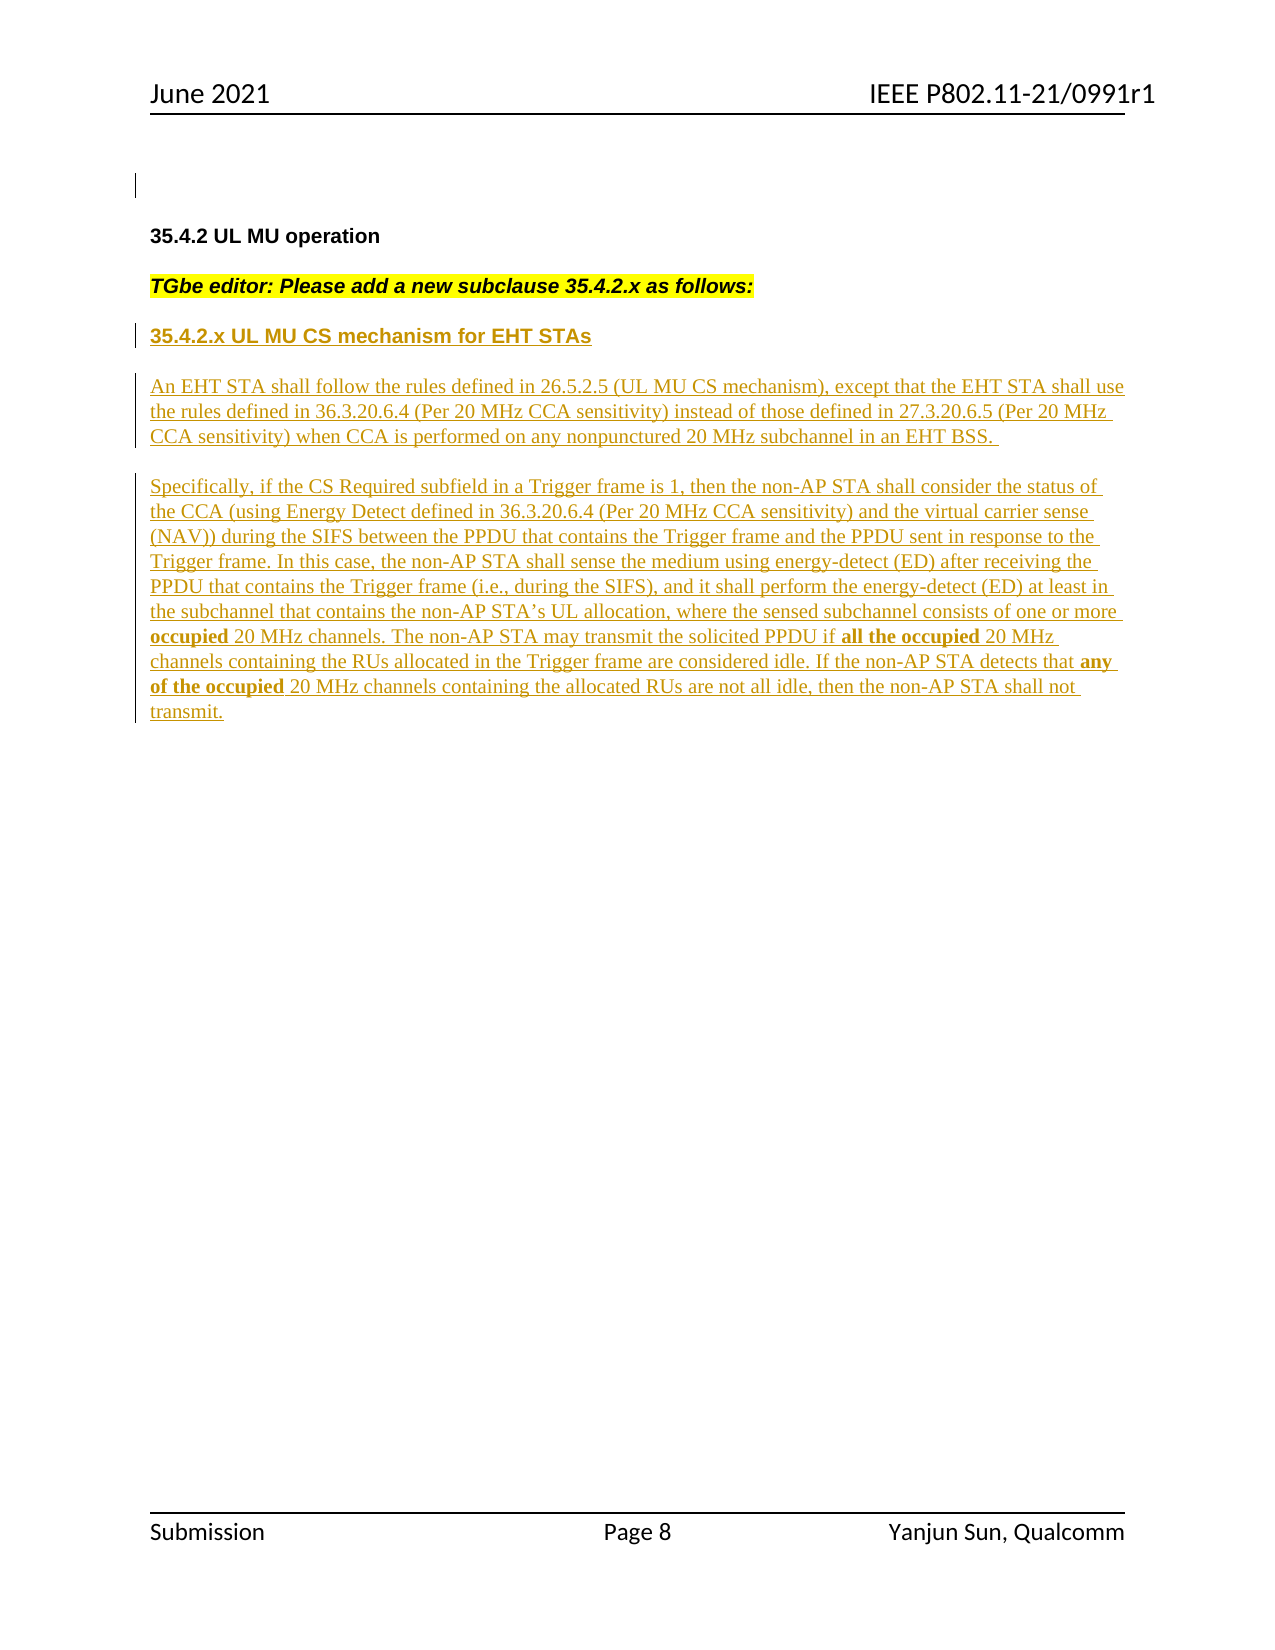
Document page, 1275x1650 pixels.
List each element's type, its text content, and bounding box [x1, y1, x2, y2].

text 35.4.2 UL MU operation [150, 223, 1125, 248]
text TGbe editor: Please add a new subclause 35.4.2.x as follows: [150, 273, 1125, 298]
